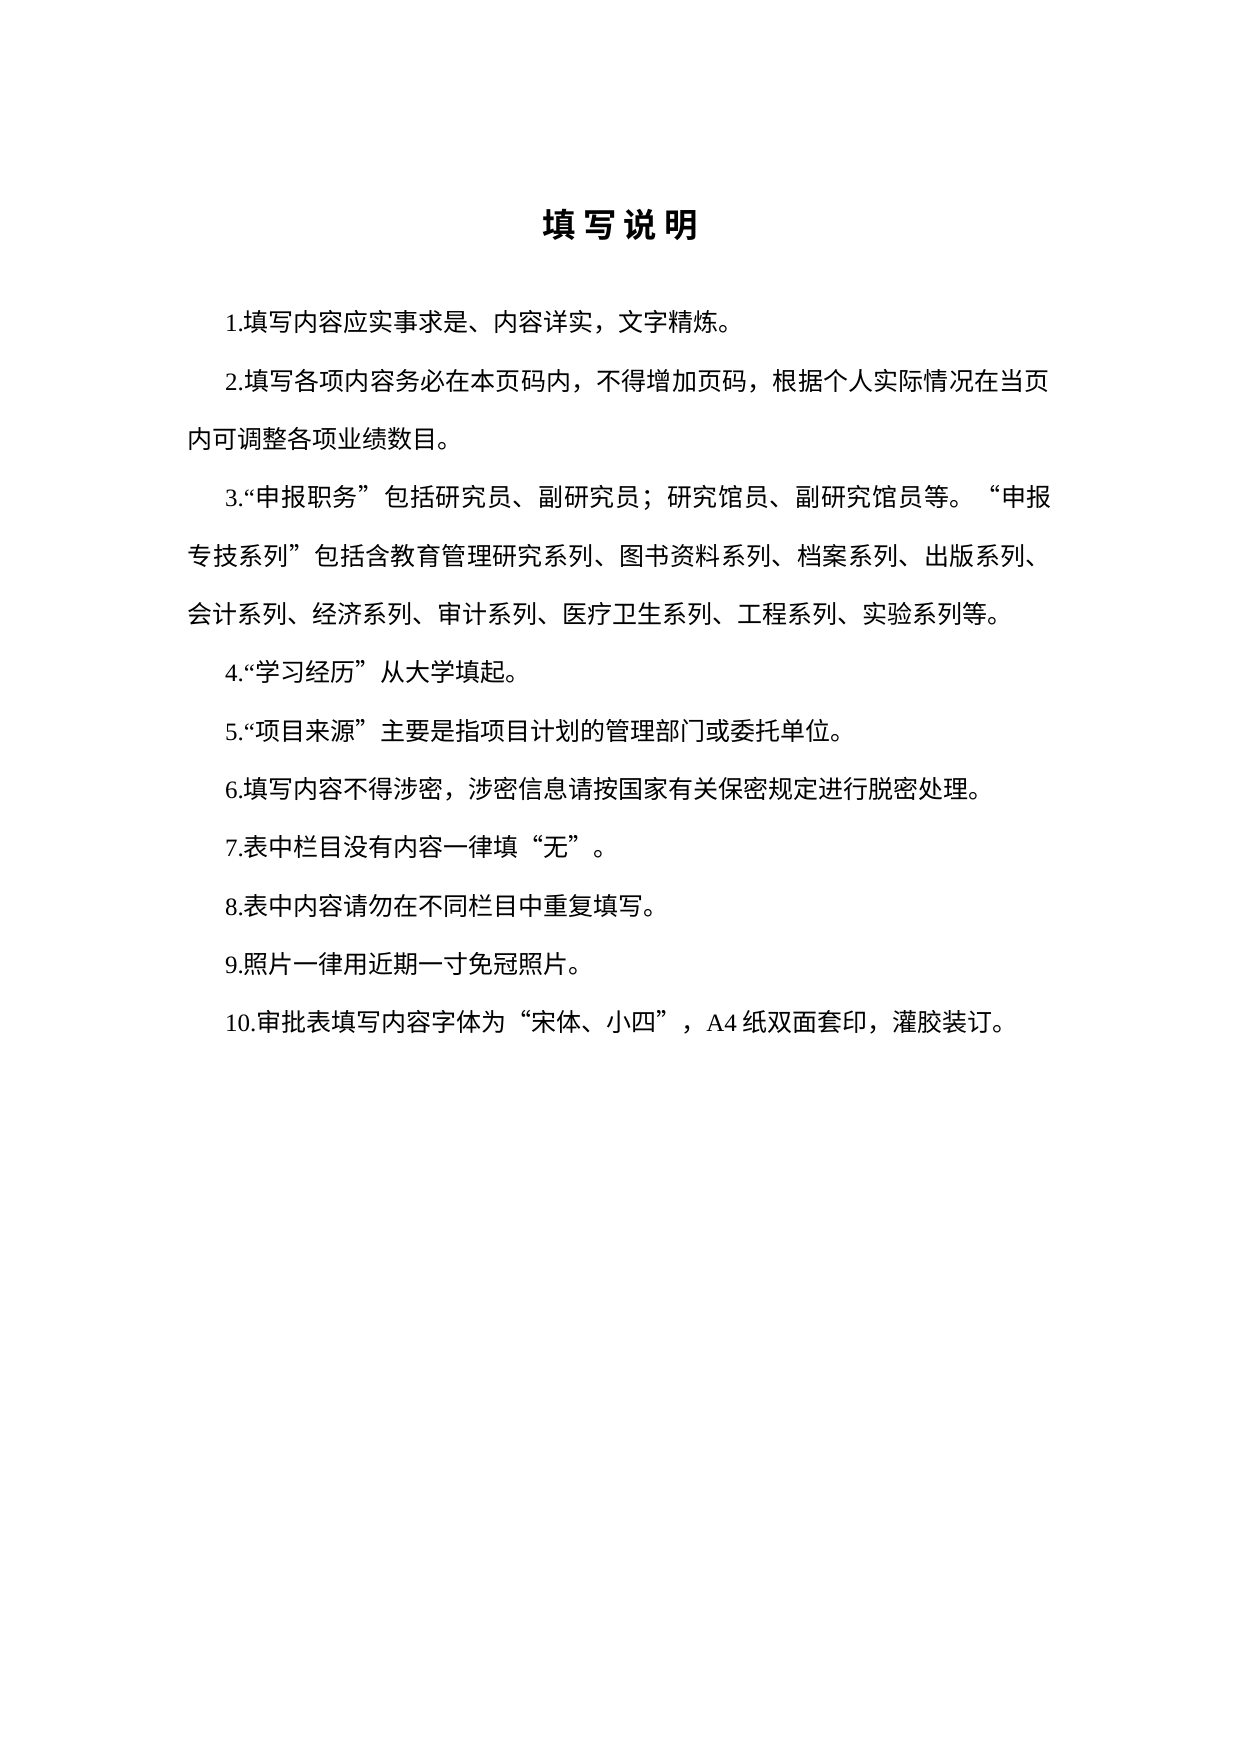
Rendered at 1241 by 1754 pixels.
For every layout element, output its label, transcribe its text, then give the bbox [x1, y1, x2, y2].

text 3.“申报职务”包括研究员、副研究员；研究馆员、副研究馆员等。“申报专技系列”包括含教育管理研究系列、图书资料系列、档案系列、出版系列、会计系列、经济系列、审计系列、医疗卫生系列、工程系列、实验系列等。 [187, 460, 1053, 635]
text 1.填写内容应实事求是、内容详实，文字精炼。 [187, 285, 1053, 343]
text 7.表中栏目没有内容一律填“无”。 [187, 810, 1053, 868]
text 5.“项目来源”主要是指项目计划的管理部门或委托单位。 [187, 693, 1053, 752]
text 2.填写各项内容务必在本页码内，不得增加页码，根据个人实际情况在当页内可调整各项业绩数目。 [187, 343, 1053, 460]
text 填 写 说 明 [187, 162, 1053, 256]
text 8.表中内容请勿在不同栏目中重复填写。 [187, 868, 1053, 927]
text 4.“学习经历”从大学填起。 [187, 635, 1053, 693]
text 9.照片一律用近期一寸免冠照片。 [187, 927, 1053, 985]
text 6.填写内容不得涉密，涉密信息请按国家有关保密规定进行脱密处理。 [187, 752, 1053, 810]
text 10.审批表填写内容字体为“宋体、小四”，A4纸双面套印，灌胶装订。 [187, 985, 1053, 1043]
